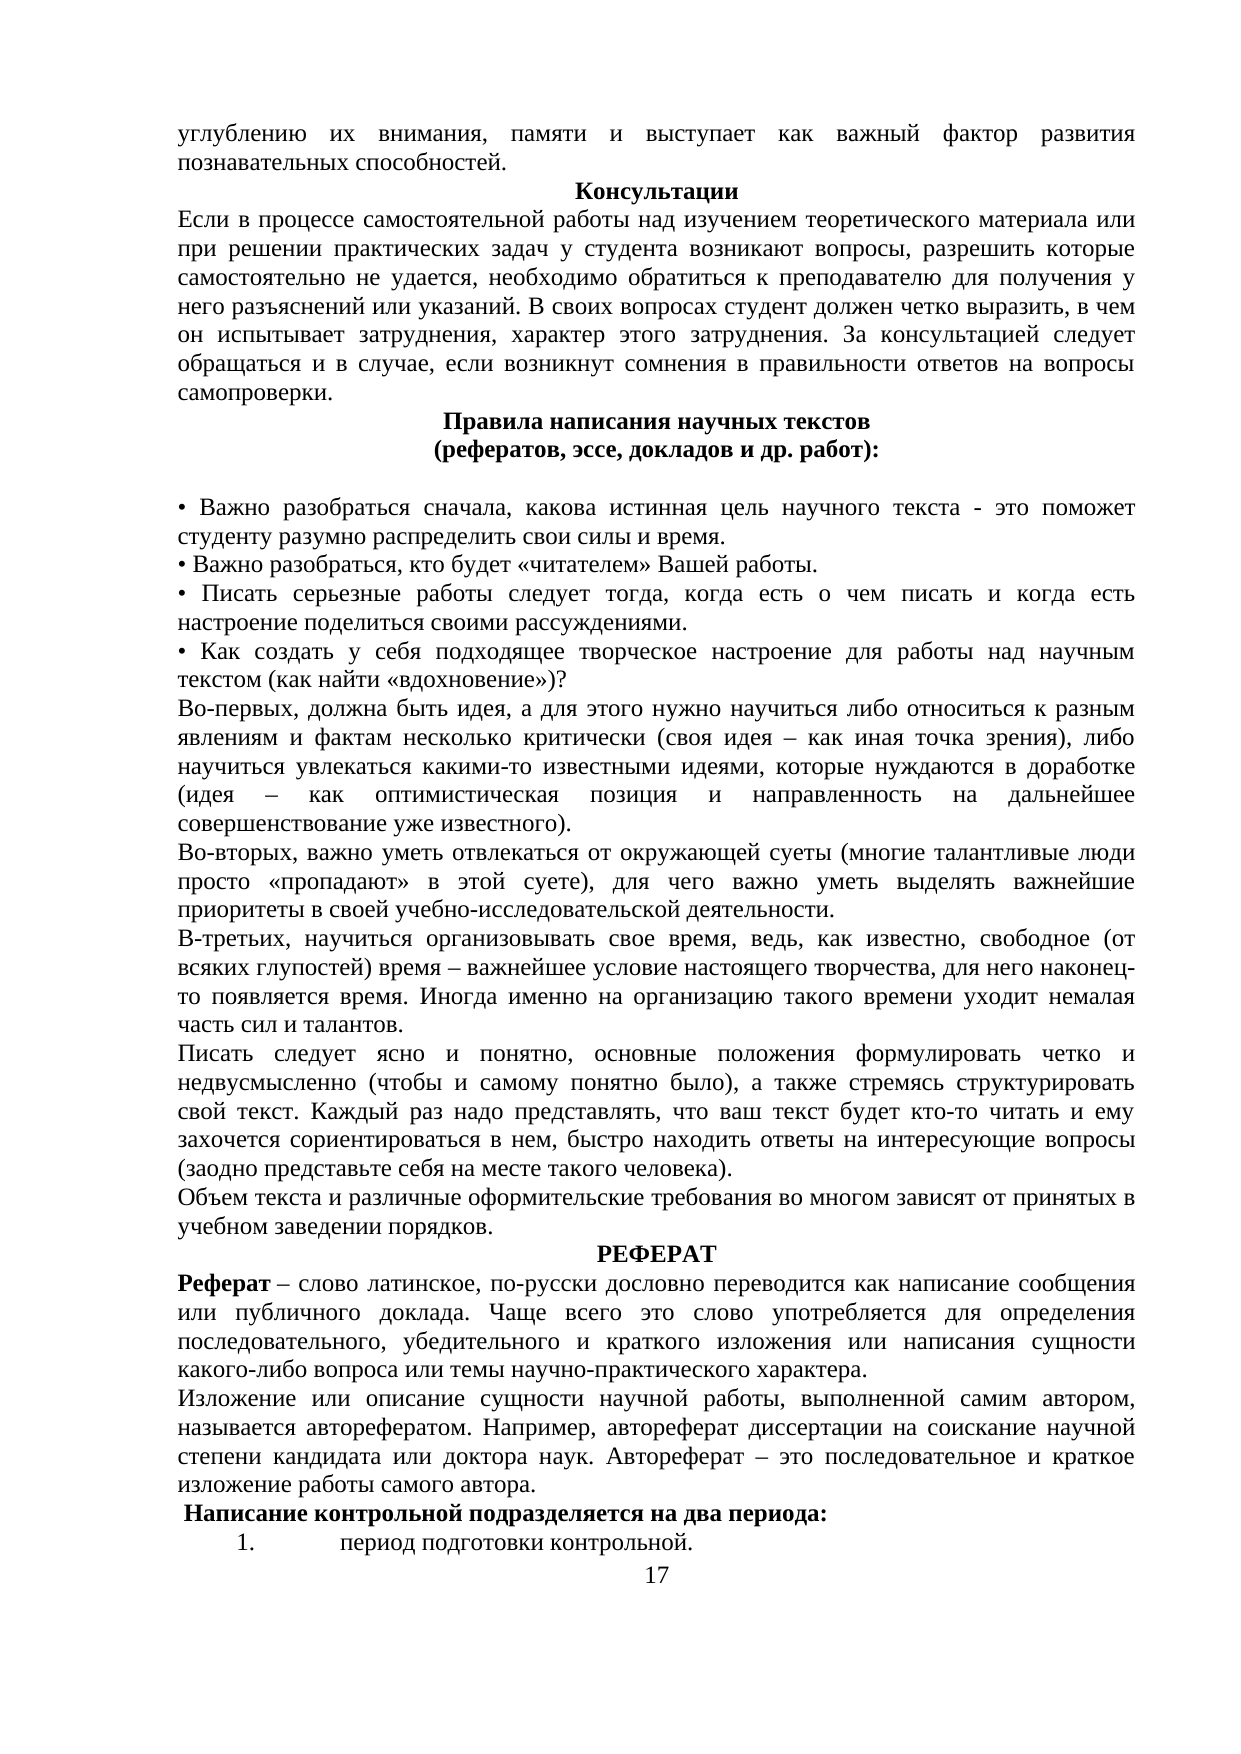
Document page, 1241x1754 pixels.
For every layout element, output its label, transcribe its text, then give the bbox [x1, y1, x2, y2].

text Изложение или описание сущности научной работы, выполненной самим автором, называется авторефератом. Например, автореферат диссертации на соискание научной степени кандидата или доктора наук. Автореферат – это последовательное и краткое изложение работы самого автора. [177, 1383, 1136, 1498]
text Реферат – слово латинское, по-русски дословно переводится как написание сообщения или публичного доклада. Чаще всего это слово употребляется для определения последовательного, убедительного и краткого изложения или написания сущности какого-либо вопроса или темы научно-практического характера. [177, 1268, 1136, 1383]
list период подготовки контрольной. [177, 1527, 1136, 1556]
text Написание контрольной подразделяется на два периода: [177, 1498, 1136, 1527]
text РЕФЕРАТ [177, 1239, 1136, 1268]
text Если в процессе самостоятельной работы над изучением теоретического материала или при решении практических задач у студента возникают вопросы, разрешить которые самостоятельно не удается, необходимо обратиться к преподавателю для получения у него разъяснений или указаний. В своих вопросах студент должен четко выразить, в чем он испытывает затруднения, характер этого затруднения. За консультацией следует обращаться и в случае, если возникнут сомнения в правильности ответов на вопросы самопроверки. [177, 204, 1136, 406]
text Писать следует ясно и понятно, основные положения формулировать четко и недвусмысленно (чтобы и самому понятно было), а также стремясь структурировать свой текст. Каждый раз надо представлять, что ваш текст будет кто-то читать и ему захочется сориентироваться в нем, быстро находить ответы на интересующие вопросы (заодно представьте себя на месте такого человека). [177, 1038, 1136, 1182]
text Во-вторых, важно уметь отвлекаться от окружающей суеты (многие талантливые люди просто «пропадают» в этой суете), для чего важно уметь выделять важнейшие приоритеты в своей учебно-исследовательской деятельности. [177, 837, 1136, 923]
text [177, 118, 1136, 176]
text Правила написания научных текстов [177, 406, 1136, 434]
text Объем текста и различные оформительские требования во многом зависят от принятых в учебном заведении порядков. [177, 1182, 1136, 1239]
text (рефератов, эссе, докладов и др. работ): [177, 434, 1136, 463]
text Во-первых, должна быть идея, а для этого нужно научиться либо относиться к разным явлениям и фактам несколько критически (своя идея – как иная точка зрения), либо научиться увлекаться какими-то известными идеями, которые нуждаются в доработке (идея – как оптимистическая позиция и направленность на дальнейшее совершенствование уже известного). [177, 693, 1136, 837]
text Консультации [177, 176, 1136, 204]
text • Как создать у себя подходящее творческое настроение для работы над научным текстом (как найти «вдохновение»)? [177, 636, 1136, 693]
text • Писать серьезные работы следует тогда, когда есть о чем писать и когда есть настроение поделиться своими рассуждениями. [177, 578, 1136, 636]
text • Важно разобраться, кто будет «читателем» Вашей работы. [177, 549, 1136, 578]
text • Важно разобраться сначала, какова истинная цель научного текста - это поможет студенту разумно распределить свои силы и время. [177, 492, 1136, 549]
text В-третьих, научиться организовывать свое время, ведь, как известно, свободное (от всяких глупостей) время – важнейшее условие настоящего творчества, для него наконец-то появляется время. Иногда именно на организацию такого времени уходит немалая часть сил и талантов. [177, 923, 1136, 1038]
